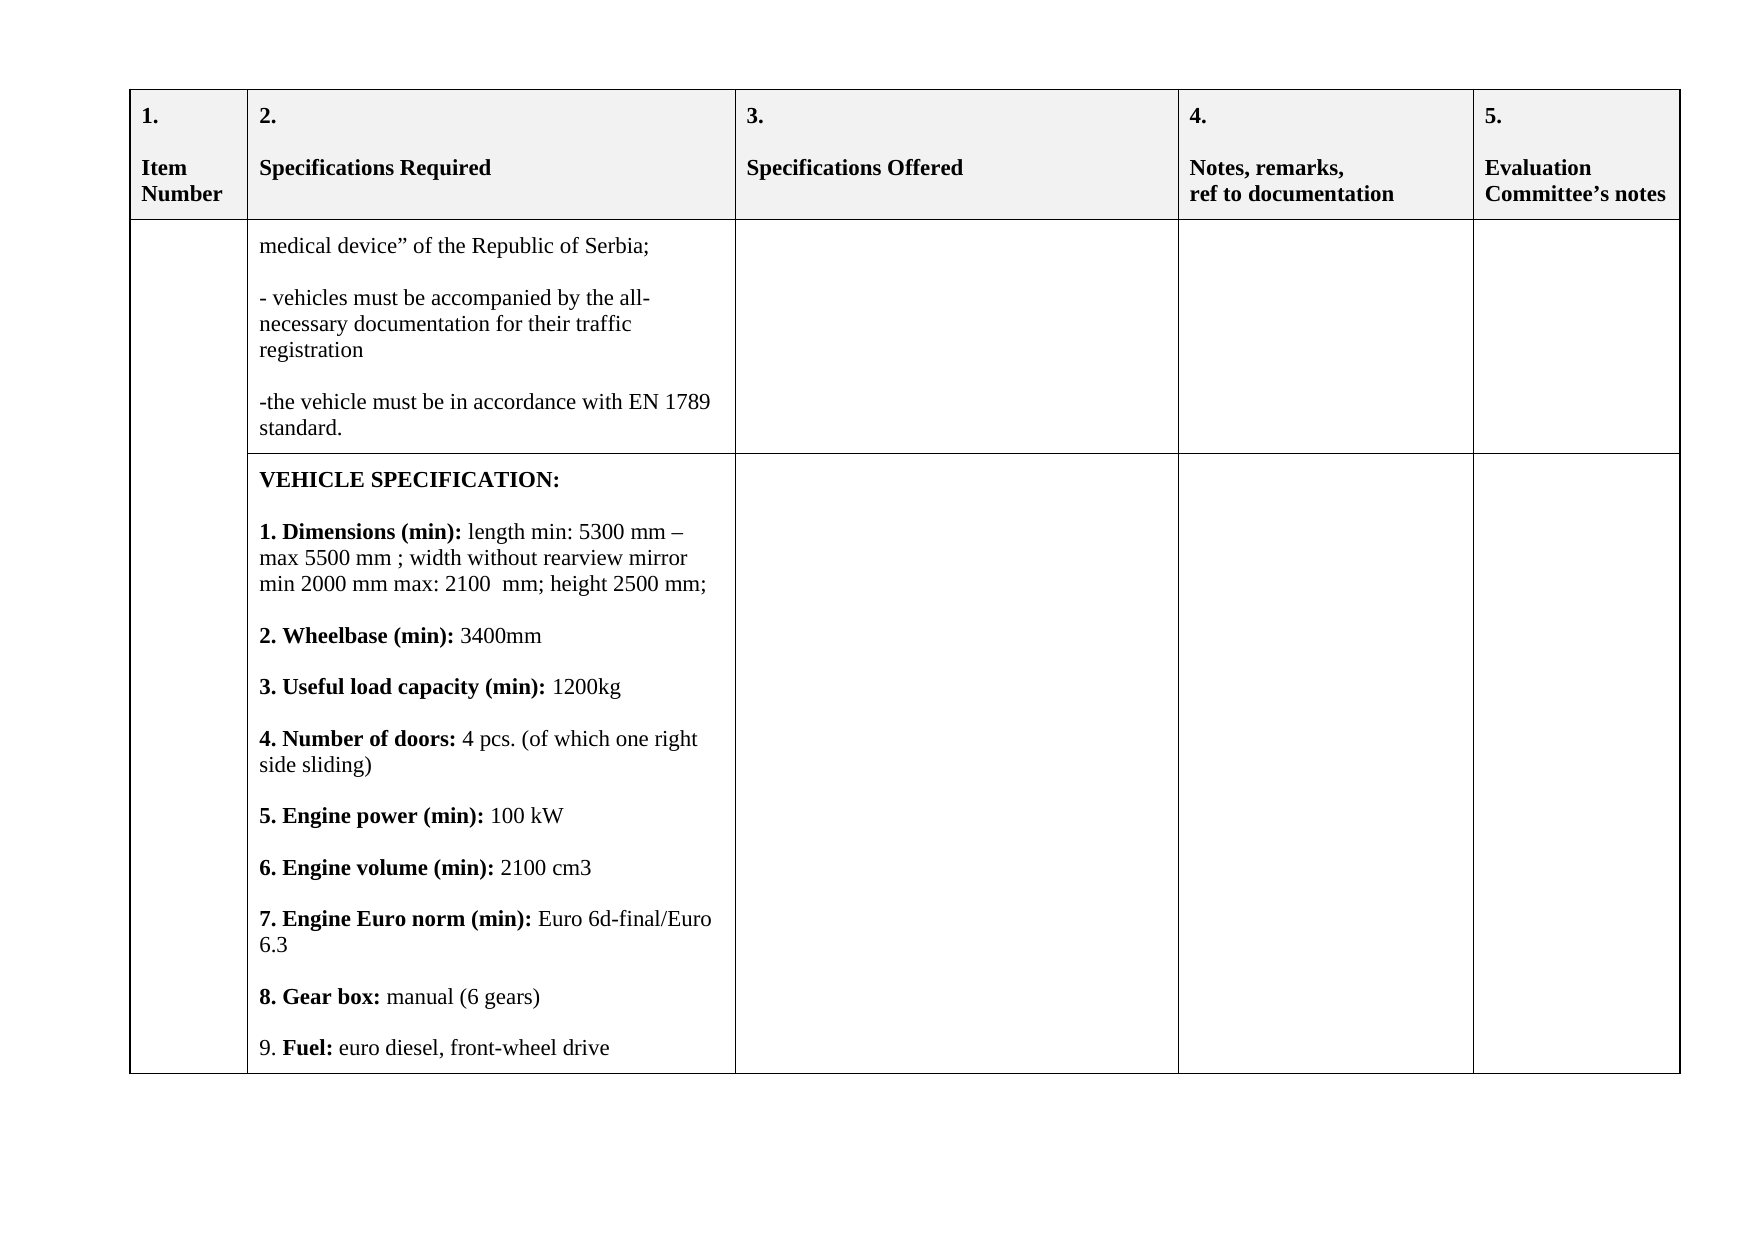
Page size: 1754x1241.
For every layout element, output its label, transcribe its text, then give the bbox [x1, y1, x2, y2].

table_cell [248, 220, 735, 453]
table_cell [736, 220, 1178, 453]
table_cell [248, 454, 735, 1073]
table_header 3. Specifications Offered [736, 90, 1178, 219]
table_header 2. Specifications Required [248, 90, 735, 219]
table_header 1. Item Number [131, 90, 247, 219]
table_cell [1179, 220, 1473, 453]
table_cell [1474, 220, 1679, 453]
table_header 5. Evaluation Committee’s notes [1474, 90, 1679, 219]
table_cell [1179, 454, 1473, 1073]
table_cell [736, 454, 1178, 1073]
table_cell [1474, 454, 1679, 1073]
table_header 4. Notes, remarks, ref to documentation [1179, 90, 1473, 219]
